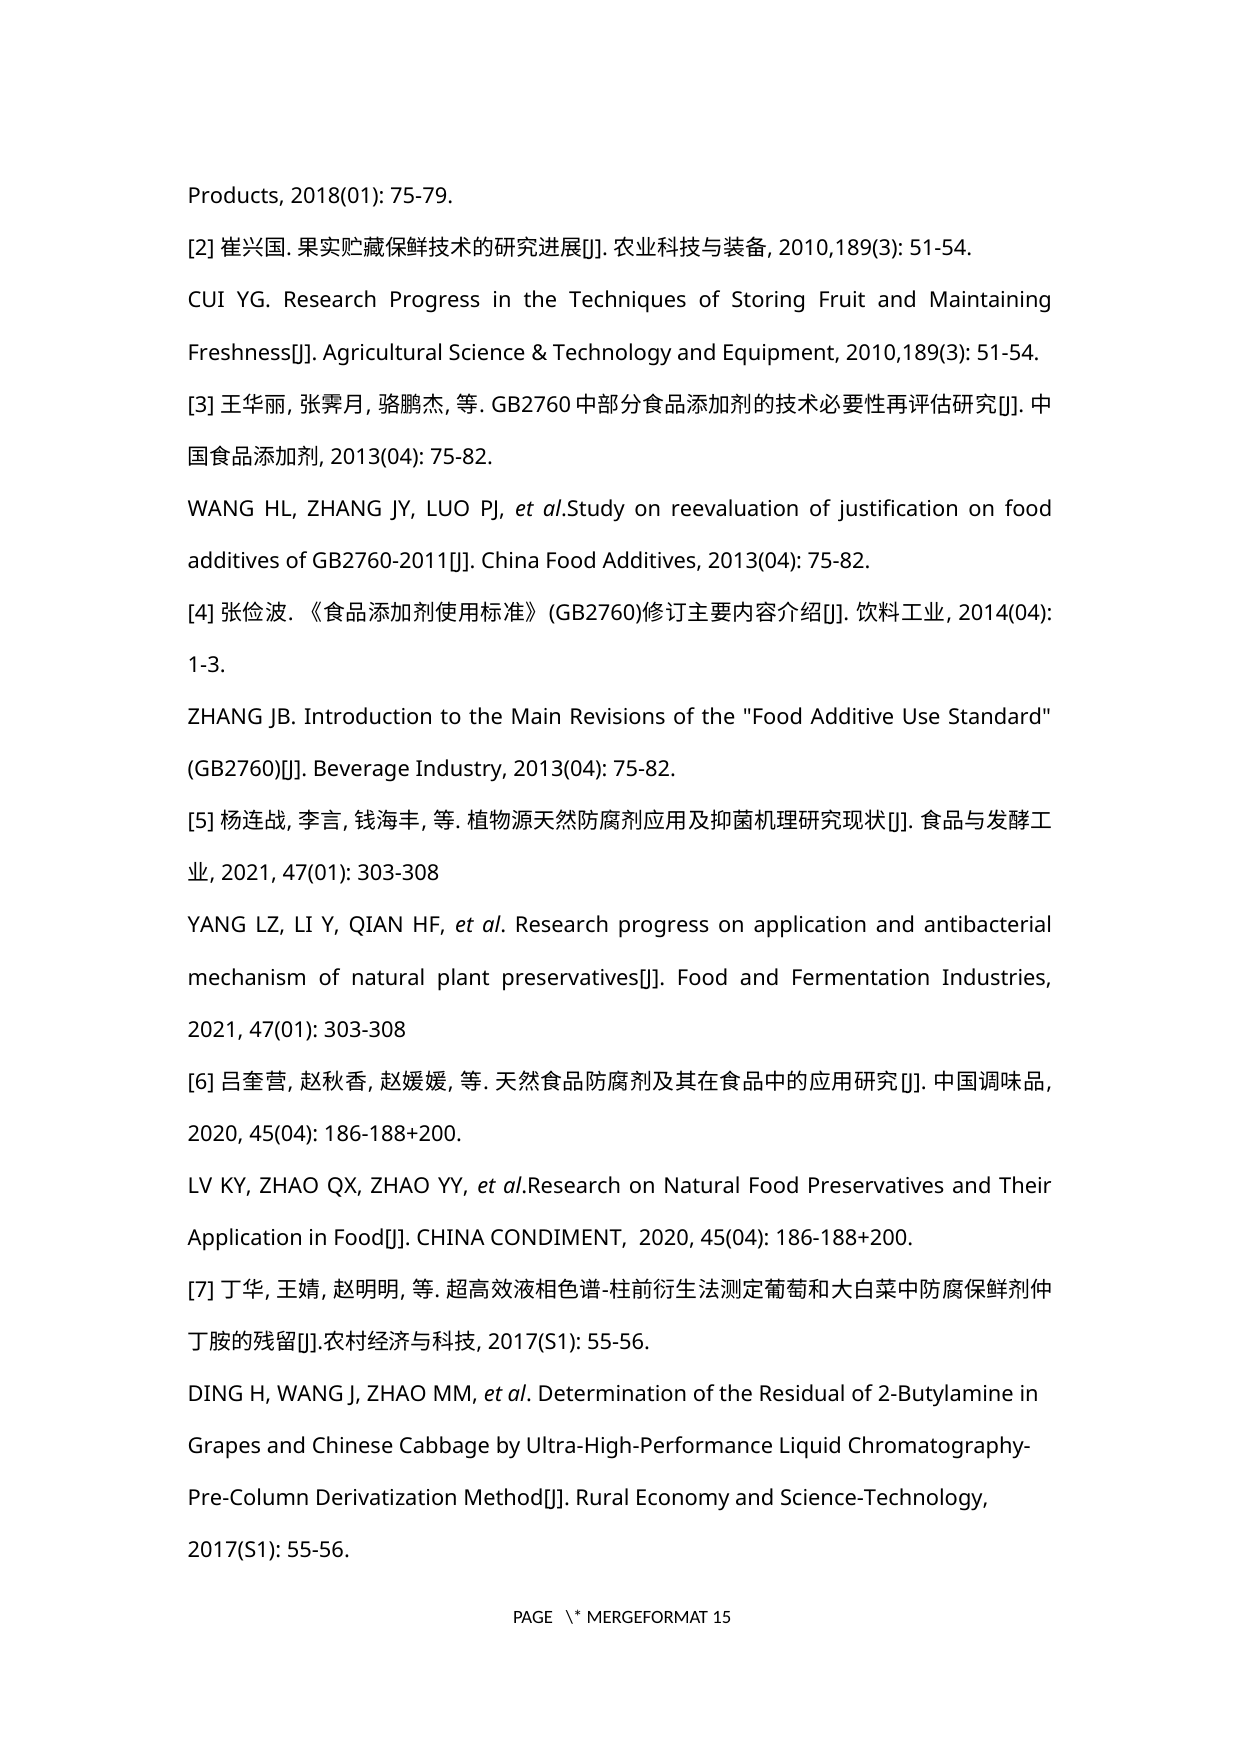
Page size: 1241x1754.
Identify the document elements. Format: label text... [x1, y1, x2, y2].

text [187, 162, 1053, 214]
list 崔兴国. 果实贮藏保鲜技术的研究进展[J]. 农业科技与装备, 2010,189(3): 51-54. [187, 214, 1053, 266]
list 杨连战, 李言, 钱海丰, 等. 植物源天然防腐剂应用及抑菌机理研究现状[J]. 食品与发酵工业, 2021, 47(01): 303-308 [187, 787, 1053, 891]
list WANG HL, ZHANG JY, LUO PJ, et al.Study on reevaluation of justification on food additives of GB2760-2011[J]. China Food Additives, 2013(04): 75-82. [187, 474, 1053, 579]
text CUI YG. Research Progress in the Techniques of Storing Fruit and Maintaining Freshness[J]. Agricultural Science & Technology and Equipment, 2010,189(3): 51-54. [187, 266, 1053, 370]
list 王华丽, 张霁月, 骆鹏杰, 等. GB2760中部分食品添加剂的技术必要性再评估研究[J]. 中国食品添加剂, 2013(04): 75-82. [187, 370, 1053, 474]
list ZHANG JB. Introduction to the Main Revisions of the "Food Additive Use Standard" (GB2760)[J]. Beverage Industry, 2013(04): 75-82. [187, 683, 1053, 787]
list 吕奎营, 赵秋香, 赵媛媛, 等. 天然食品防腐剂及其在食品中的应用研究[J]. 中国调味品, 2020, 45(04): 186-188+200. [187, 1047, 1053, 1152]
list LV KY, ZHAO QX, ZHAO YY, et al.Research on Natural Food Preservatives and Their Application in Food[J]. CHINA CONDIMENT, 2020, 45(04): 186-188+200. [187, 1152, 1053, 1256]
list 丁华, 王婧, 赵明明, 等. 超高效液相色谱-柱前衍生法测定葡萄和大白菜中防腐保鲜剂仲丁胺的残留[J].农村经济与科技, 2017(S1): 55-56. [187, 1256, 1053, 1360]
list 张俭波. 《食品添加剂使用标准》(GB2760)修订主要内容介绍[J]. 饮料工业, 2014(04): 1-3. [187, 579, 1053, 683]
text YANG LZ, LI Y, QIAN HF, et al. Research progress on application and antibacterial mechanism of natural plant preservatives[J]. Food and Fermentation Industries, 2021, 47(01): 303-308 [187, 891, 1053, 1047]
list DING H, WANG J, ZHAO MM, et al. Determination of the Residual of 2-Butylamine in Grapes and Chinese Cabbage by Ultra-High-Performance Liquid Chromatography-Pre-Column Derivatization Method[J]. Rural Economy and Science-Technology, 2017(S1): 55-56. [187, 1360, 1053, 1568]
